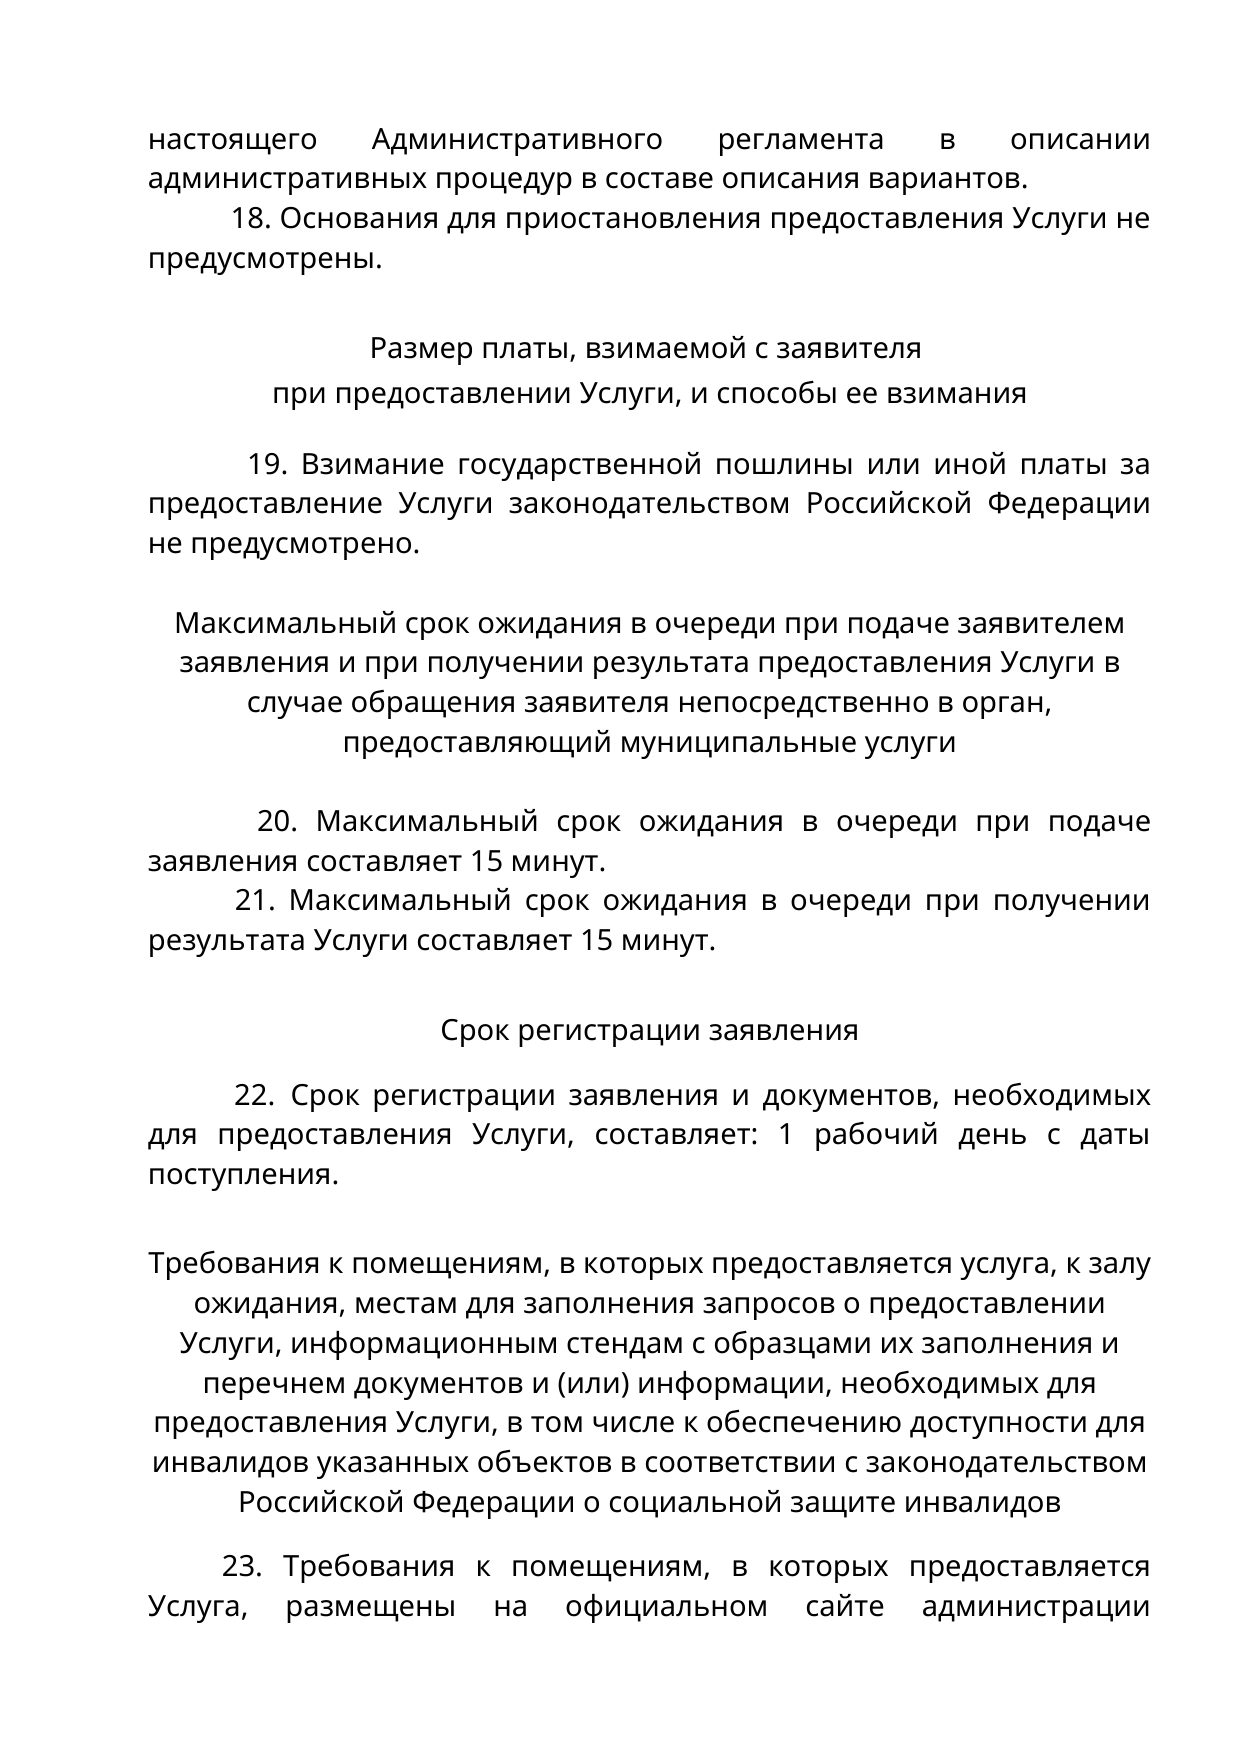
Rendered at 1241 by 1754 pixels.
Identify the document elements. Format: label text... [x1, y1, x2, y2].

text Срок регистрации заявления [148, 1009, 1152, 1049]
text Максимальный срок ожидания в очереди при подаче заявителем заявления и при получении результата предоставления Услуги в случае обращения заявителя непосредственно в орган, предоставляющий муниципальные услуги [148, 602, 1152, 761]
text 22. Срок регистрации заявления и документов, необходимых для предоставления Услуги, составляет: 1 рабочий день с даты поступления. [148, 1074, 1152, 1193]
text 18. Основания для приостановления предоставления Услуги не предусмотрены. [148, 197, 1152, 277]
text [148, 1546, 1152, 1625]
text 21. Максимальный срок ожидания в очереди при получении результата Услуги составляет 15 минут. [148, 880, 1152, 959]
text 20. Максимальный срок ожидания в очереди при подаче заявления составляет 15 минут. [148, 800, 1152, 880]
text 19. Взимание государственной пошлины или иной платы за предоставление Услуги законодательством Российской Федерации не предусмотрено. [148, 443, 1152, 562]
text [148, 118, 1152, 197]
text Размер платы, взимаемой с заявителя при предоставлении Услуги, и способы ее взимания [148, 327, 1152, 412]
text Требования к помещениям, в которых предоставляется услуга, к залу ожидания, местам для заполнения запросов о предоставлении Услуги, информационным стендам с образцами их заполнения и перечнем документов и (или) информации, необходимых для предоставления Услуги, в том числе к обеспечению доступности для инвалидов указанных объектов в соответствии с законодательством Российской Федерации о социальной защите инвалидов [148, 1243, 1152, 1521]
